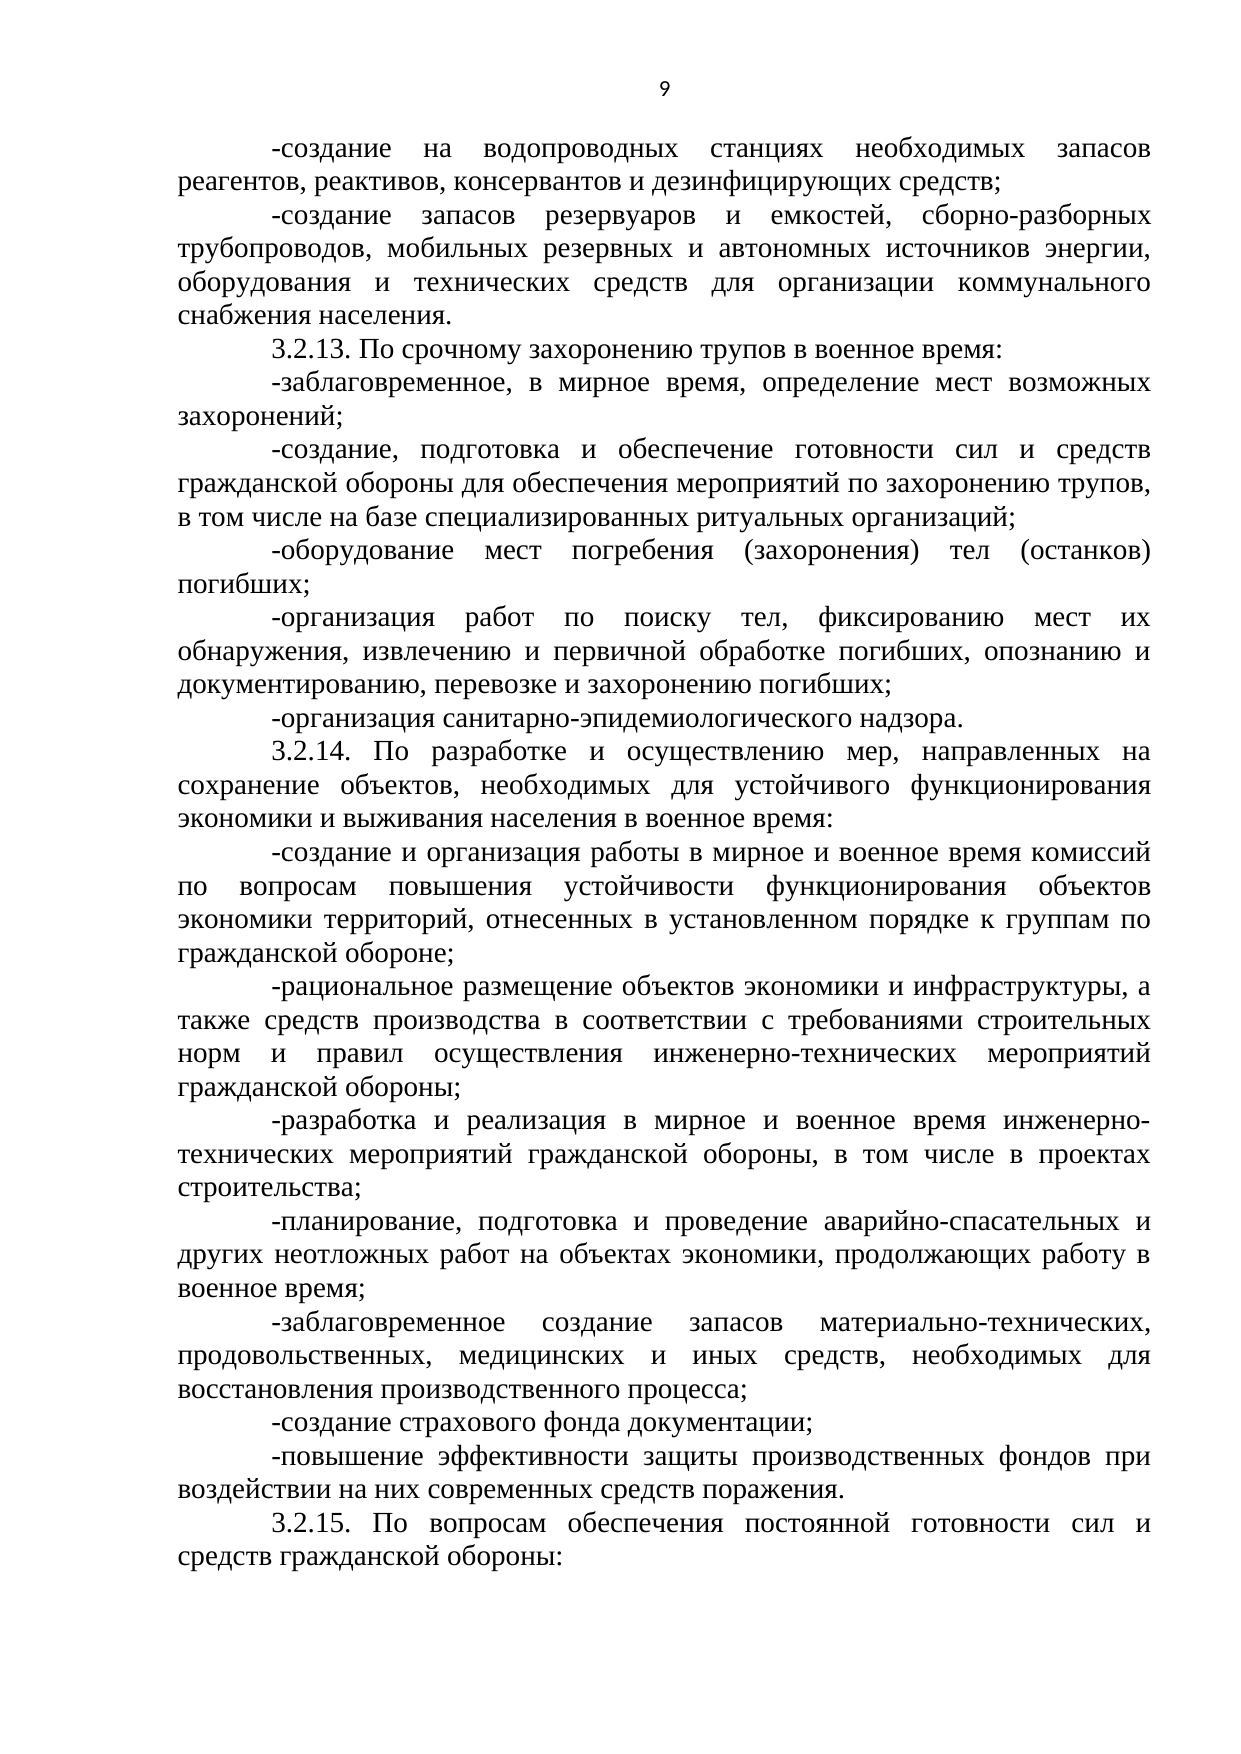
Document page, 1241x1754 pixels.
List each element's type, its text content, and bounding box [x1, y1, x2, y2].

text 3.2.14. По разработке и осуществлению мер, направленных на сохранение объектов, необходимых для устойчивого функционирования экономики и выживания населения в военное время: [177, 733, 1152, 834]
text -разработка и реализация в мирное и военное время инженерно-технических мероприятий гражданской обороны, в том числе в проектах строительства; [177, 1102, 1152, 1203]
text -организация работ по поиску тел, фиксированию мест их обнаружения, извлечению и первичной обработке погибших, опознанию и документированию, перевозке и захоронению погибших; [177, 599, 1152, 700]
text 3.2.13. По срочному захоронению трупов в военное время: [177, 331, 1152, 364]
text 3.2.15. По вопросам обеспечения постоянной готовности сил и средств гражданской обороны: [177, 1505, 1152, 1572]
text -создание, подготовка и обеспечение готовности сил и средств гражданской обороны для обеспечения мероприятий по захоронению трупов, в том числе на базе специализированных ритуальных организаций; [177, 432, 1152, 532]
text -оборудование мест погребения (захоронения) тел (останков) погибших; [177, 532, 1152, 599]
text -создание страхового фонда документации; [177, 1404, 1152, 1438]
text -рациональное размещение объектов экономики и инфраструктуры, а также средств производства в соответствии с требованиями строительных норм и правил осуществления инженерно-технических мероприятий гражданской обороны; [177, 968, 1152, 1102]
text -создание и организация работы в мирное и военное время комиссий по вопросам повышения устойчивости функционирования объектов экономики территорий, отнесенных в установленном порядке к группам по гражданской обороне; [177, 834, 1152, 968]
text -планирование, подготовка и проведение аварийно-спасательных и других неотложных работ на объектах экономики, продолжающих работу в военное время; [177, 1203, 1152, 1304]
text -заблаговременное создание запасов материально-технических, продовольственных, медицинских и иных средств, необходимых для восстановления производственного процесса; [177, 1304, 1152, 1404]
text -организация санитарно-эпидемиологического надзора. [177, 700, 1152, 733]
text -повышение эффективности защиты производственных фондов при воздействии на них современных средств поражения. [177, 1438, 1152, 1505]
text -создание на водопроводных станциях необходимых запасов реагентов, реактивов, консервантов и дезинфицирующих средств; [177, 130, 1152, 197]
text -создание запасов резервуаров и емкостей, сборно-разборных трубопроводов, мобильных резервных и автономных источников энергии, оборудования и технических средств для организации коммунального снабжения населения. [177, 197, 1152, 331]
text -заблаговременное, в мирное время, определение мест возможных захоронений; [177, 364, 1152, 432]
